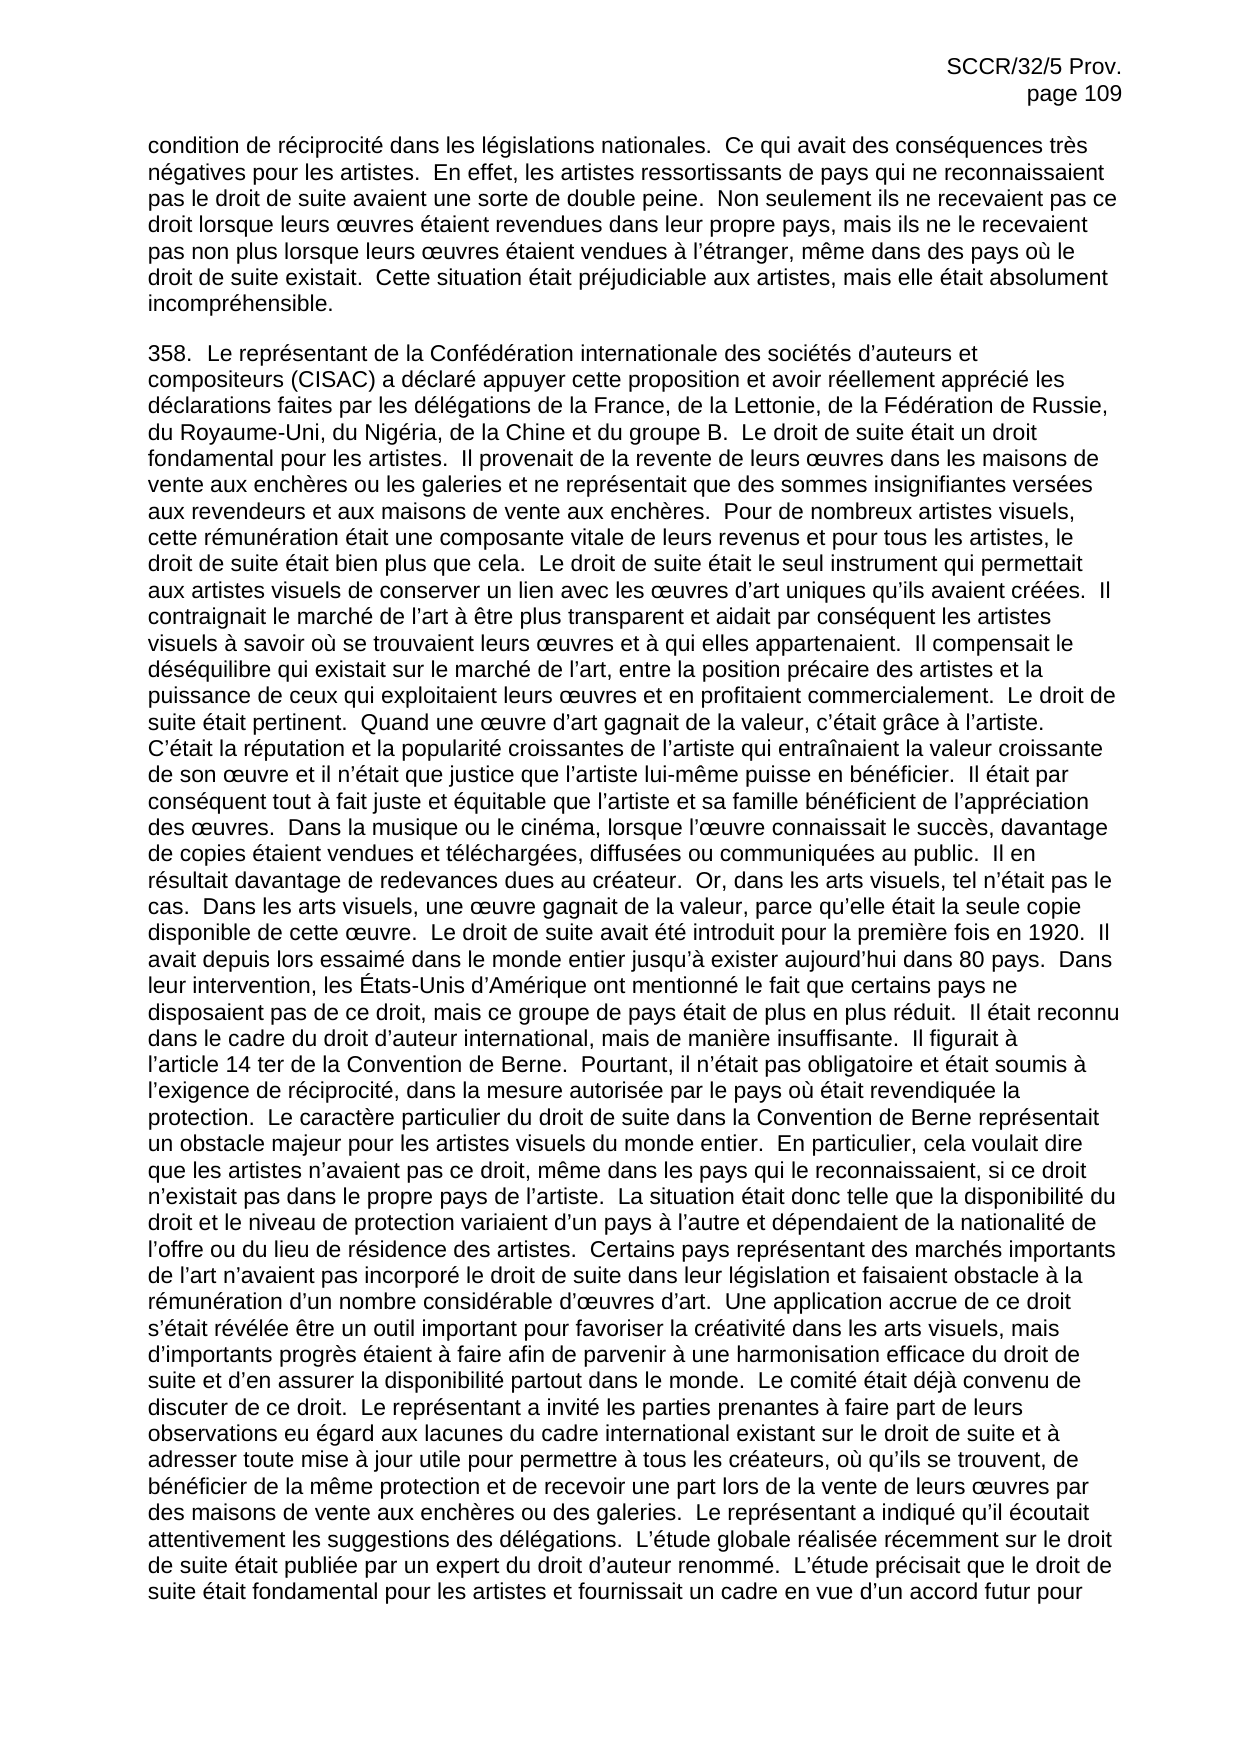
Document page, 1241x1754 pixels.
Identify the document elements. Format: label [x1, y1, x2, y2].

text [148, 339, 1122, 1604]
text [148, 132, 1122, 317]
